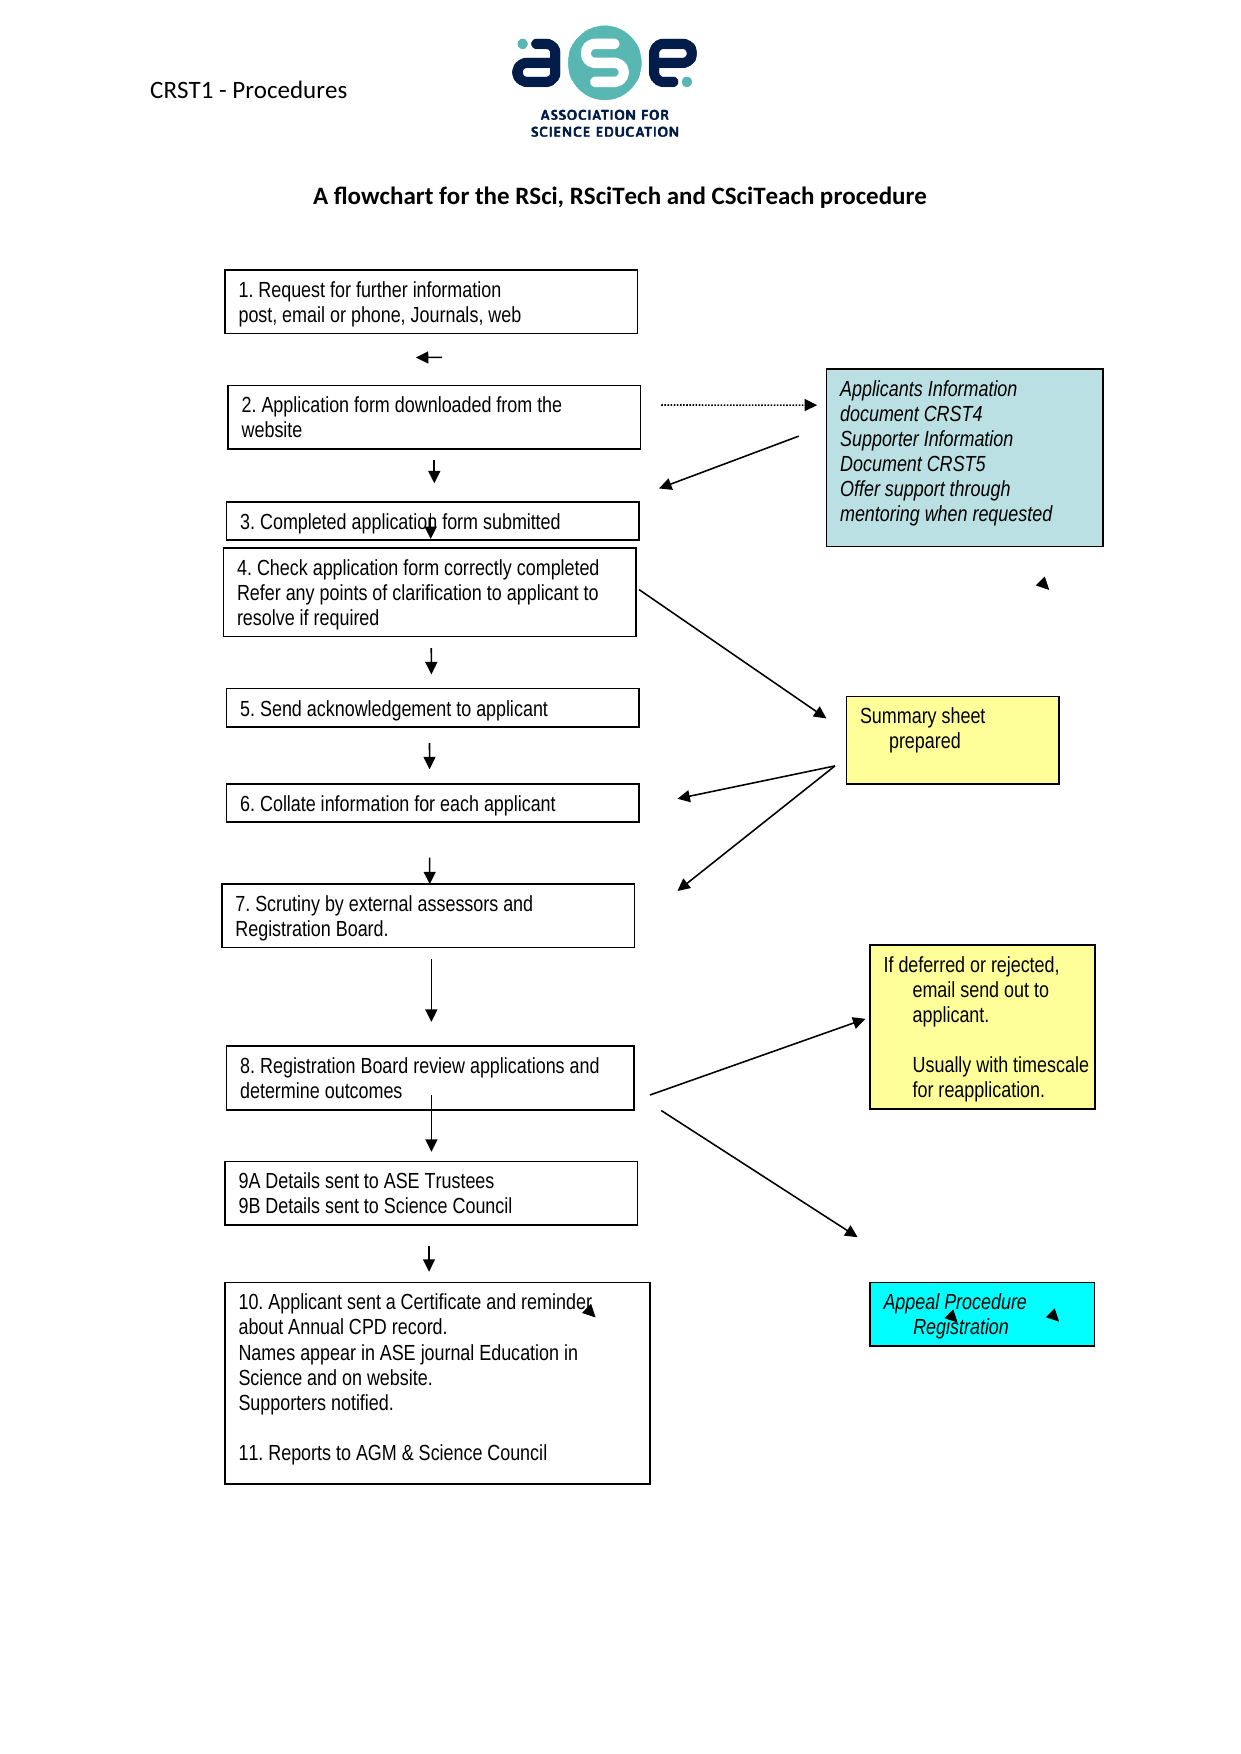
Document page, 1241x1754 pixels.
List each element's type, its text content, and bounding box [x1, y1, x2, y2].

text A flowchart for the RSci, RSciTech and CSciTeach procedure [150, 181, 1090, 211]
picture [512, 25, 697, 137]
